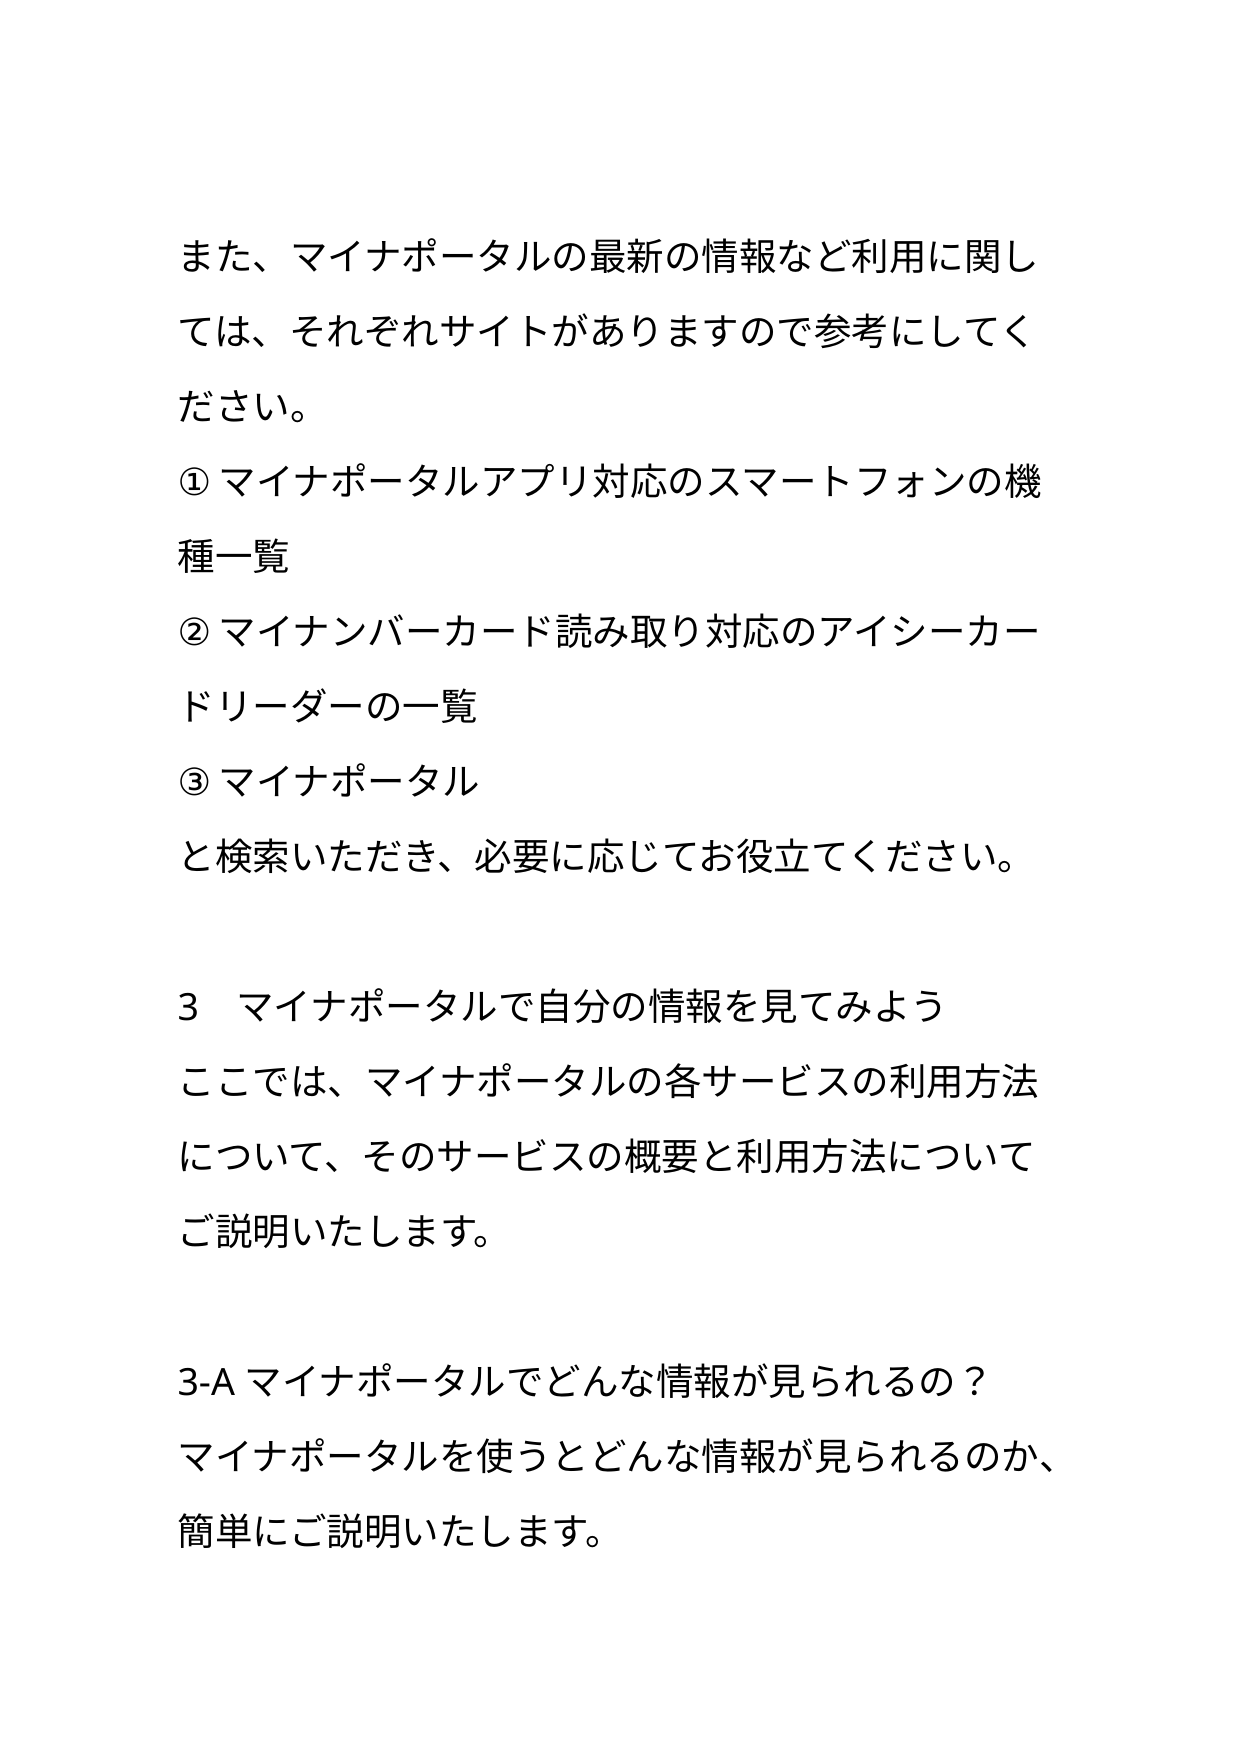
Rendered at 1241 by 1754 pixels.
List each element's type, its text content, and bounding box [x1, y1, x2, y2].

text マイナポータルを使うとどんな情報が見られるのか、簡単にご説明いたします。 [177, 1417, 1063, 1567]
text と検索いただき、必要に応じてお役立てください。 [177, 817, 1063, 892]
text 3 マイナポータルで自分の情報を見てみよう [177, 967, 1063, 1042]
text ③マイナポータル [177, 742, 1063, 817]
text ここでは、マイナポータルの各サービスの利用方法について、そのサービスの概要と利用方法についてご説明いたします。 [177, 1042, 1063, 1267]
text 3-A マイナポータルでどんな情報が見られるの？ [177, 1342, 1063, 1417]
text ②マイナンバーカード読み取り対応のアイシーカードリーダーの一覧 [177, 592, 1063, 742]
text また、マイナポータルの最新の情報など利用に関しては、それぞれサイトがありますので参考にしてください。 [177, 217, 1063, 442]
text ①マイナポータルアプリ対応のスマートフォンの機種一覧 [177, 442, 1063, 592]
